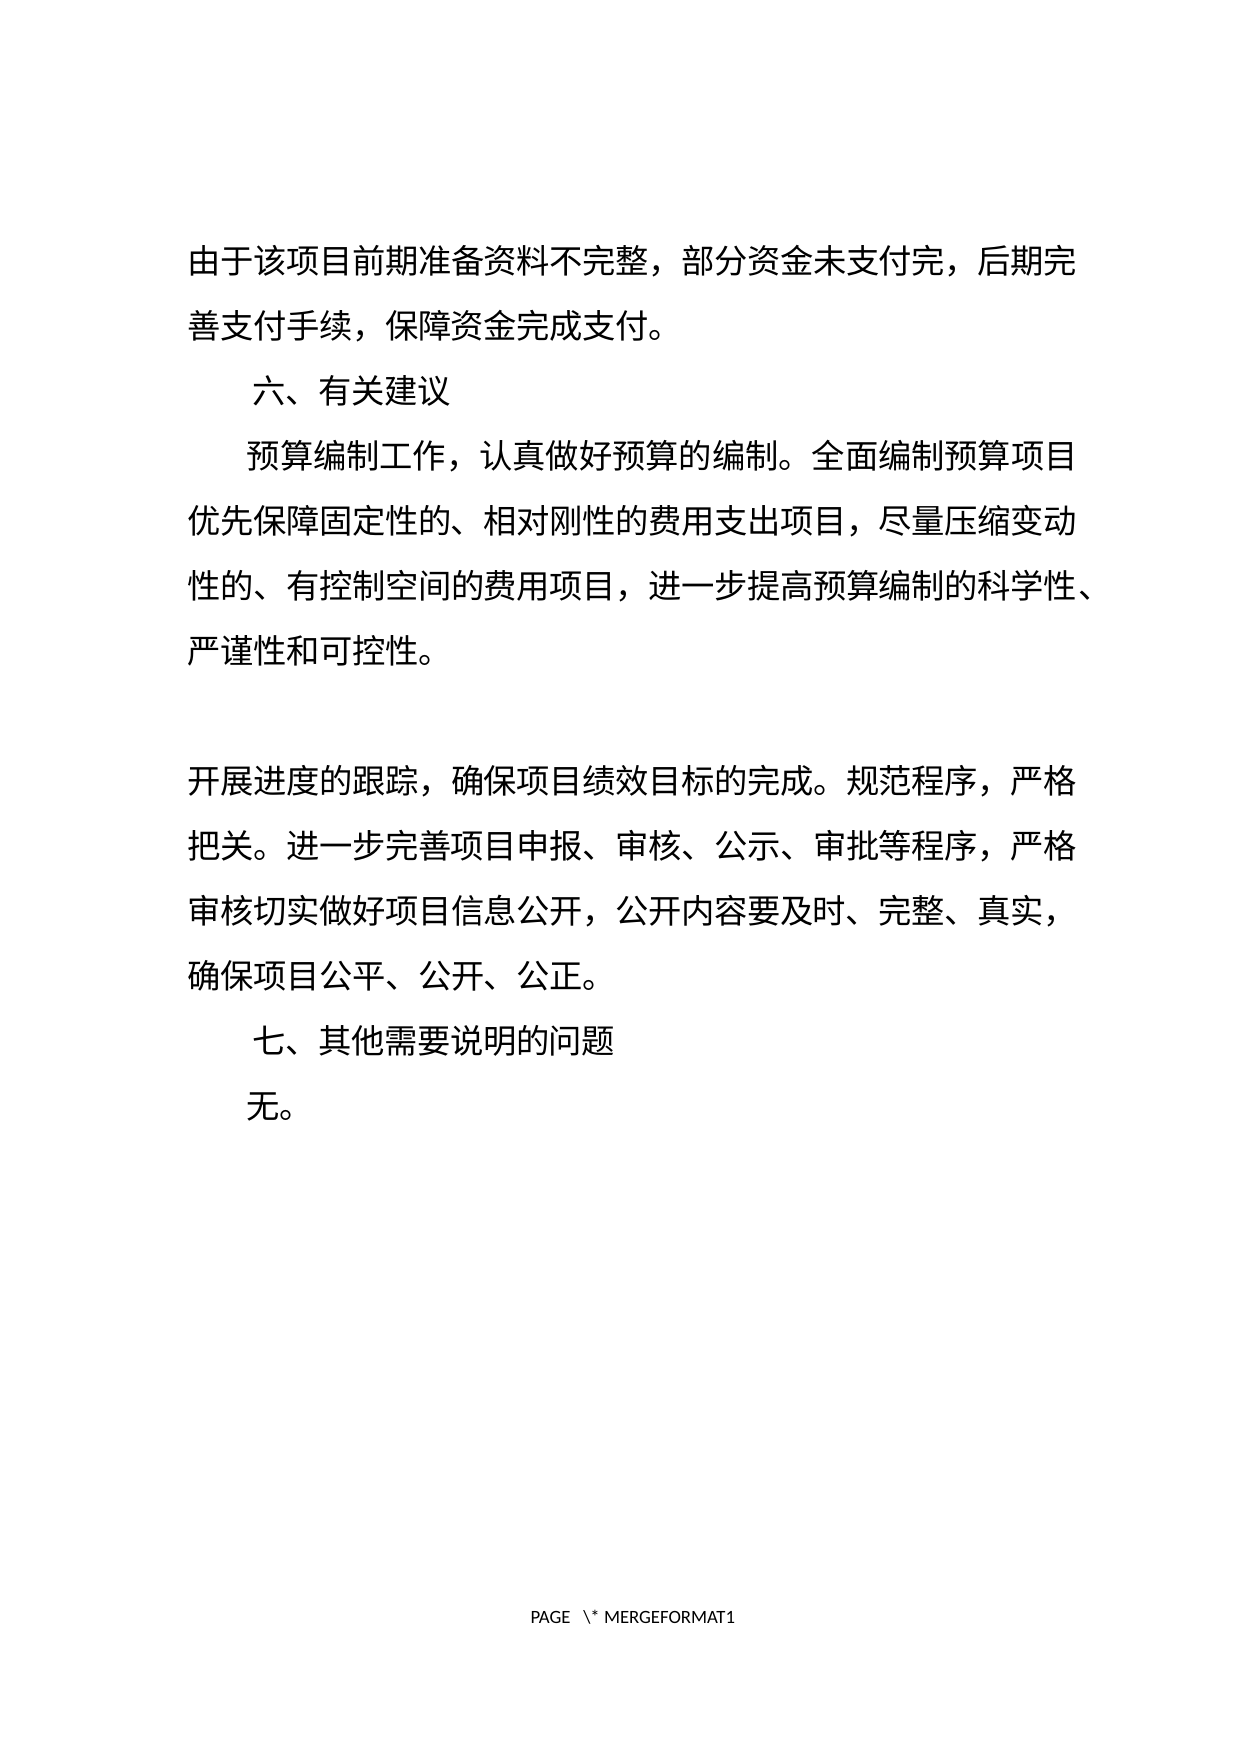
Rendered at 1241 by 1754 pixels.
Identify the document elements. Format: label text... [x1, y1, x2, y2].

text 预算编制工作，认真做好预算的编制。全面编制预算项目，优先保障固定性的、相对刚性的费用支出项目，尽量压缩变动性的、有控制空间的费用项目，进一步提高预算编制的科学性、严谨性和可控性。 开展进度的跟踪，确保项目绩效目标的完成。规范程序，严格把关。进一步完善项目申报、审核、公示、审批等程序，严格审核切实做好项目信息公开，公开内容要及时、完整、真实，确保项目公平、公开、公正。 [187, 422, 1078, 1007]
text 六、有关建议 [187, 357, 1078, 422]
text 无。 [187, 1072, 1078, 1137]
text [187, 162, 1078, 357]
text 七、其他需要说明的问题 [187, 1007, 1078, 1072]
